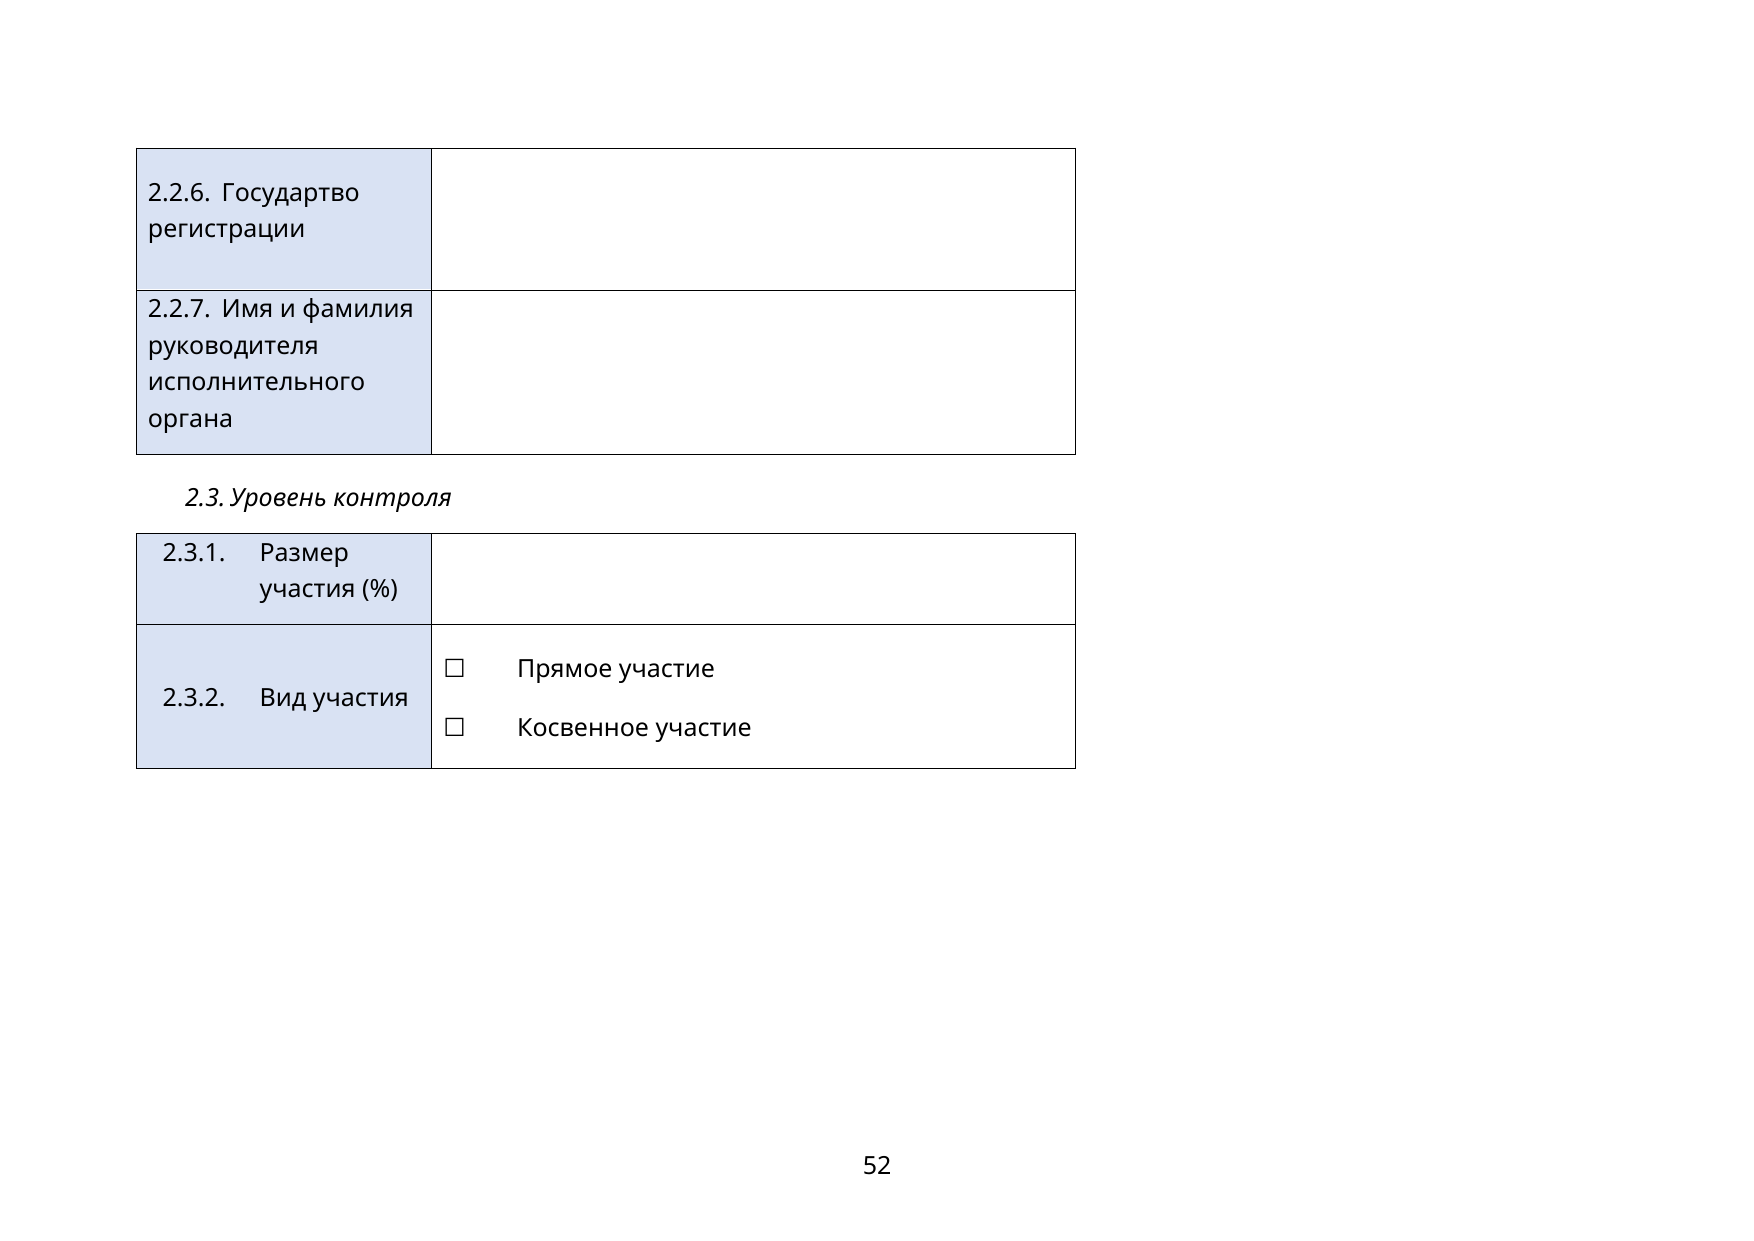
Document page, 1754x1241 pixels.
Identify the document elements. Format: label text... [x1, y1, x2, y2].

table_cell Государтво регистрации [137, 149, 431, 289]
table_header Размер участия (%) [137, 534, 431, 624]
table_cell Прямое участие Косвенное участие [432, 625, 1075, 768]
table_cell [432, 149, 1075, 289]
list Уровень контроля [185, 480, 1606, 514]
table_cell Имя и фамилия руководителя исполнительного органа [137, 291, 431, 454]
table_cell [432, 291, 1075, 454]
table_header [432, 534, 1075, 624]
table_cell Вид участия [137, 625, 431, 768]
